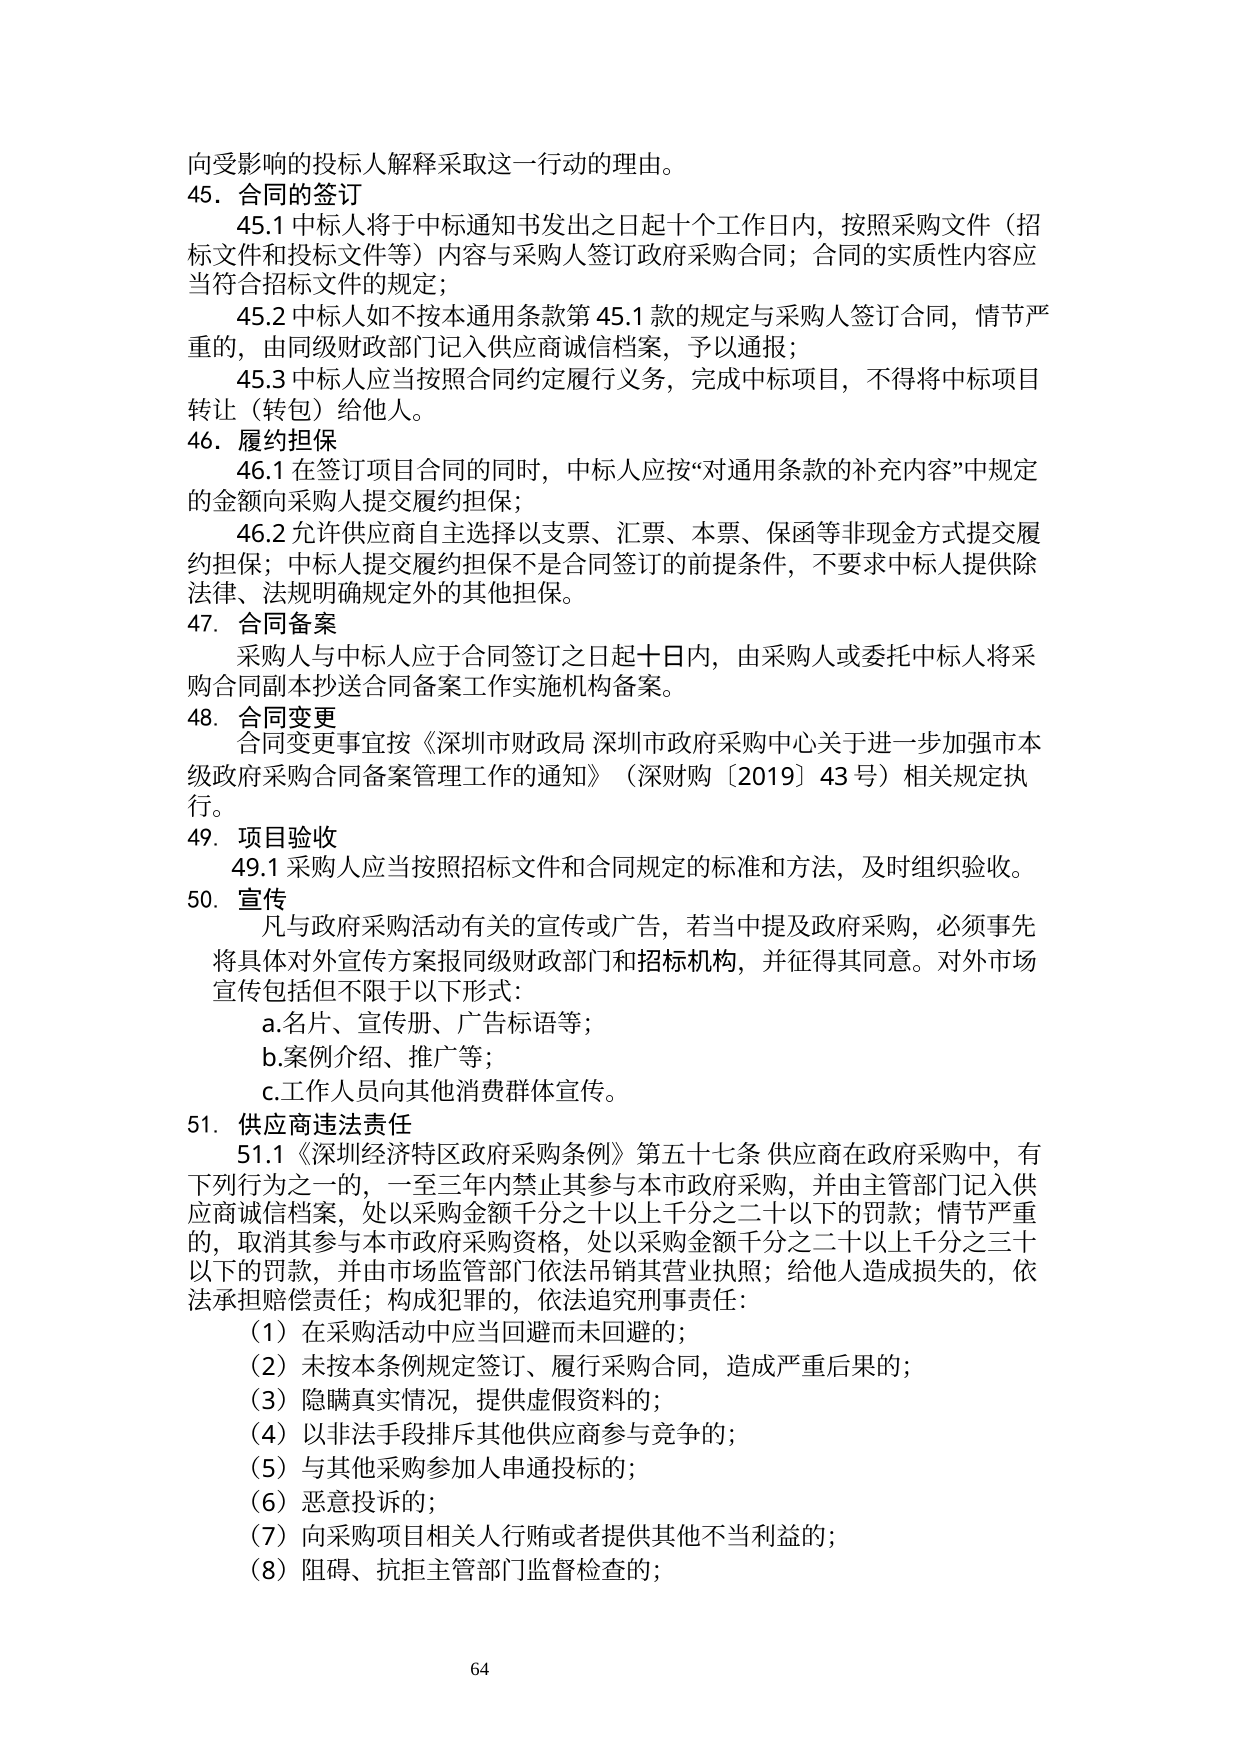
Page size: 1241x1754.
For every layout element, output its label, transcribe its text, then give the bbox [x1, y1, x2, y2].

text 46．履约担保 [187, 424, 1053, 453]
text 49.1采购人应当按照招标文件和合同规定的标准和方法，及时组织验收。 [187, 849, 1034, 884]
text （6）恶意投诉的； [187, 1485, 1053, 1519]
text 50. 宣传 [187, 884, 1053, 912]
text a.名片、宣传册、广告标语等； [212, 1006, 1053, 1040]
text （3）隐瞒真实情况，提供虚假资料的； [187, 1383, 1053, 1417]
text （2）未按本条例规定签订、履行采购合同，造成严重后果的； [187, 1348, 1053, 1383]
text 51. 供应商违法责任 [187, 1108, 1053, 1137]
text （1）在采购活动中应当回避而未回避的； [187, 1314, 1053, 1348]
text （7）向采购项目相关人行贿或者提供其他不当利益的； [187, 1519, 1053, 1553]
text 49. 项目验收 [187, 821, 1053, 849]
text （4）以非法手段排斥其他供应商参与竞争的； [187, 1417, 1053, 1451]
text 45.3中标人应当按照合同约定履行义务，完成中标项目，不得将中标项目转让（转包）给他人。 [187, 362, 1053, 424]
text 51.1《深圳经济特区政府采购条例》第五十七条 供应商在政府采购中，有下列行为之一的，一至三年内禁止其参与本市政府采购，并由主管部门记入供应商诚信档案，处以采购金额千分之十以上千分之二十以下的罚款；情节严重的，取消其参与本市政府采购资格，处以采购金额千分之二十以上千分之三十以下的罚款，并由市场监管部门依法吊销其营业执照；给他人造成损失的，依法承担赔偿责任；构成犯罪的，依法追究刑事责任： [187, 1137, 1053, 1314]
text （8）阻碍、抗拒主管部门监督检查的； [187, 1553, 1053, 1587]
text 凡与政府采购活动有关的宣传或广告，若当中提及政府采购，必须事先将具体对外宣传方案报同级财政部门和招标机构，并征得其同意。对外市场宣传包括但不限于以下形式： [212, 912, 1053, 1006]
text 合同变更事宜按《深圳市财政局 深圳市政府采购中心关于进一步加强市本级政府采购合同备案管理工作的通知》（深财购〔2019〕43号）相关规定执行。 [187, 729, 1053, 821]
text c.工作人员向其他消费群体宣传。 [212, 1074, 1053, 1108]
text 47. 合同备案 [187, 607, 1053, 636]
text 46.2允许供应商自主选择以支票、汇票、本票、保函等非现金方式提交履约担保；中标人提交履约担保不是合同签订的前提条件，不要求中标人提供除法律、法规明确规定外的其他担保。 [187, 516, 1053, 607]
text 45.2中标人如不按本通用条款第45.1款的规定与采购人签订合同，情节严重的，由同级财政部门记入供应商诚信档案，予以通报； [187, 299, 1053, 362]
text 45．合同的签订 [187, 179, 1053, 207]
text 46.1在签订项目合同的同时，中标人应按“对通用条款的补充内容”中规定的金额向采购人提交履约担保； [187, 453, 1053, 516]
text 48. 合同变更 [187, 701, 1053, 729]
text （5）与其他采购参加人串通投标的； [187, 1451, 1053, 1485]
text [187, 150, 1053, 179]
text b.案例介绍、推广等； [212, 1040, 1053, 1074]
text 45.1中标人将于中标通知书发出之日起十个工作日内，按照采购文件（招标文件和投标文件等）内容与采购人签订政府采购合同；合同的实质性内容应当符合招标文件的规定； [187, 207, 1053, 299]
text 采购人与中标人应于合同签订之日起十日内，由采购人或委托中标人将采购合同副本抄送合同备案工作实施机构备案。 [187, 636, 1053, 701]
